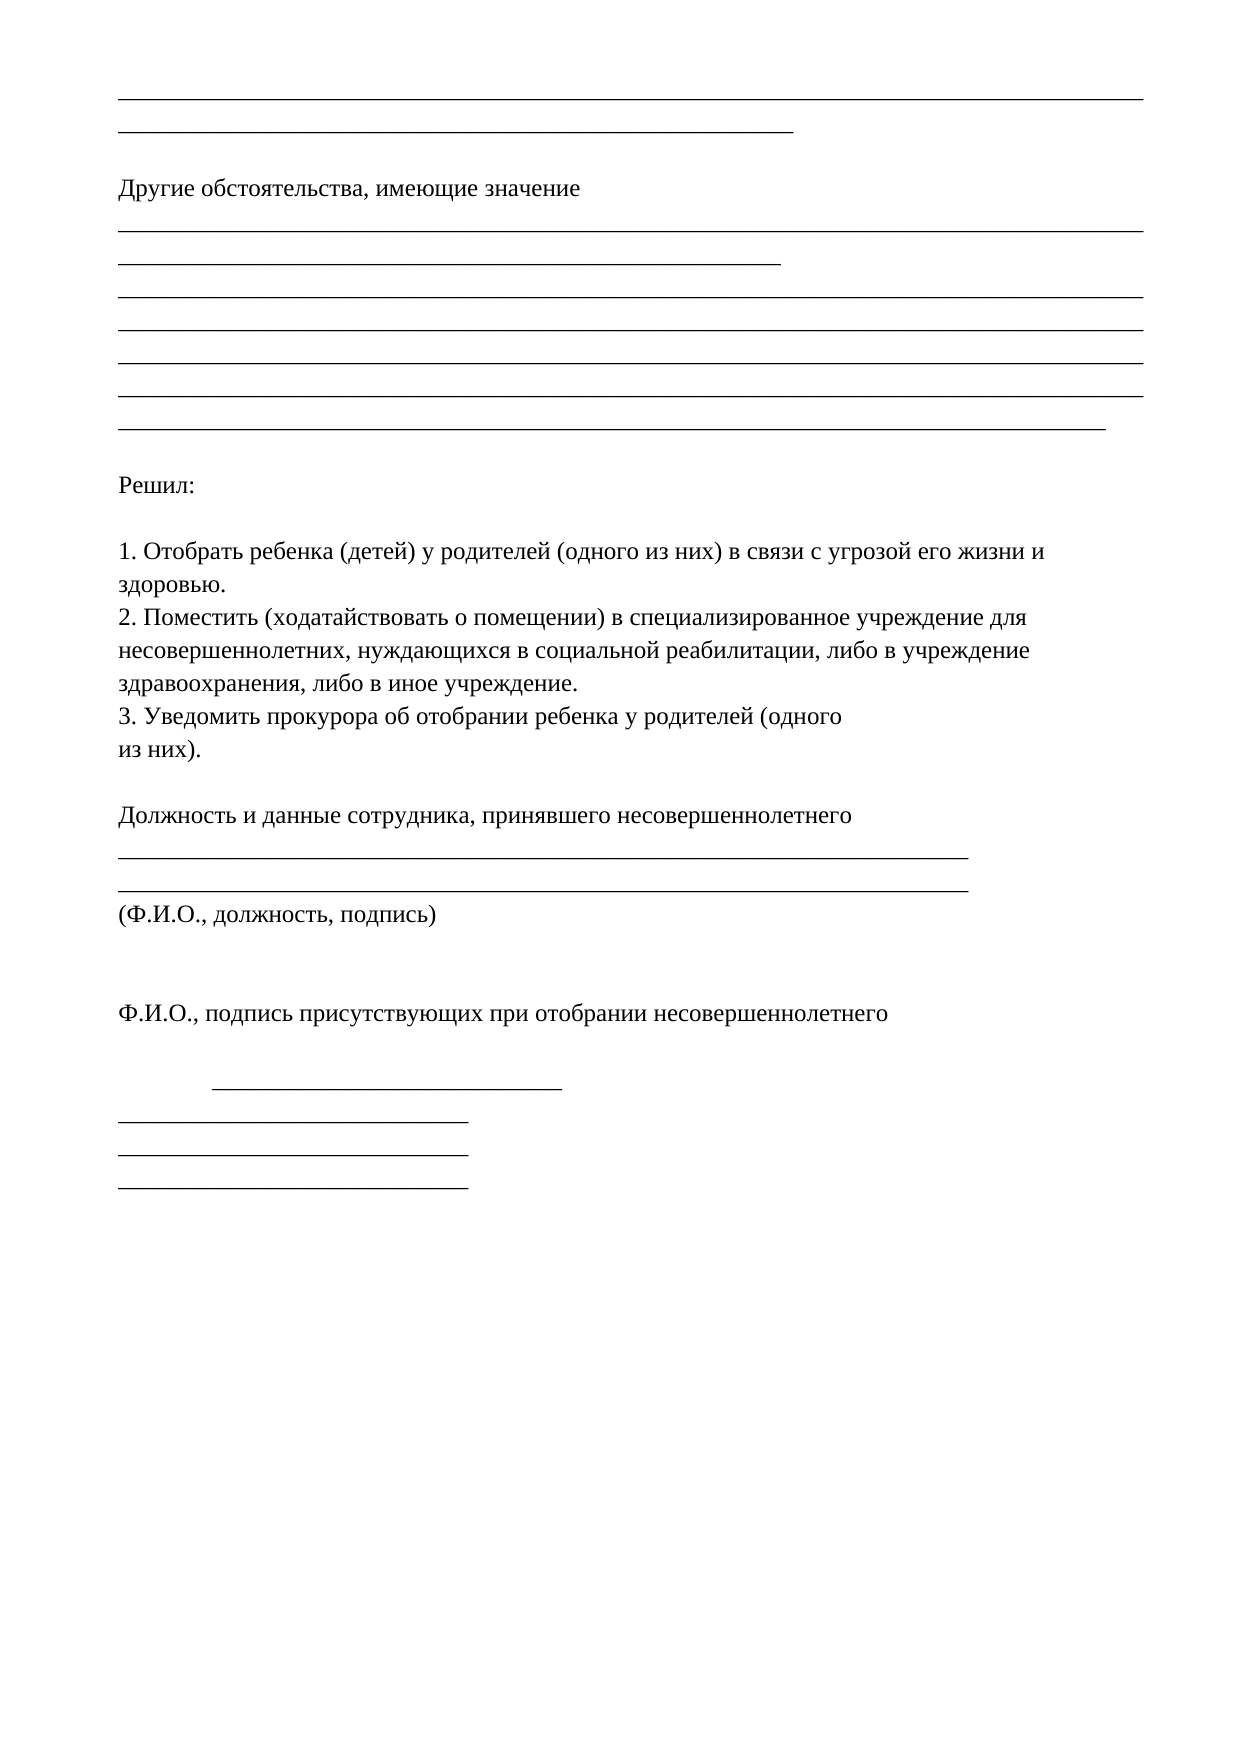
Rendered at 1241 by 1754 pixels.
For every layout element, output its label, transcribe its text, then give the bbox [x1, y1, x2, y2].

text ____________________________ [118, 1064, 1152, 1093]
text ____________________________________________________________________ [118, 833, 1152, 862]
text Ф.И.О., подпись присутствующих при отобрании несовершеннолетнего [118, 998, 1152, 1027]
text 1. Отобрать ребенка (детей) у родителей (одного из них) в связи с угрозой его жизни и здоровью. [118, 536, 1152, 598]
text 3. Уведомить прокурора об отобрании ребенка у родителей (одного из них). [118, 701, 1152, 763]
text Другие обстоятельства, имеющие значение [118, 173, 1152, 202]
text ____________________________ [118, 1163, 1152, 1192]
text ____________________________________________________________________ [118, 866, 1152, 895]
text 2. Поместить (ходатайствовать о помещении) в специализированное учреждение для несовершеннолетних, нуждающихся в социальной реабилитации, либо в учреждение здравоохранения, либо в иное учреждение. [118, 602, 1152, 697]
text (Ф.И.О., должность, подпись) [118, 899, 1152, 928]
text Решил: [118, 470, 1152, 499]
text ____________________________ [118, 1097, 1152, 1126]
text Должность и данные сотрудника, принявшего несовершеннолетнего [118, 800, 1152, 829]
text ________________________________________________________________________________________________________________________________________ [118, 74, 1152, 136]
text ____________________________ [118, 1131, 1152, 1159]
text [118, 206, 1152, 268]
